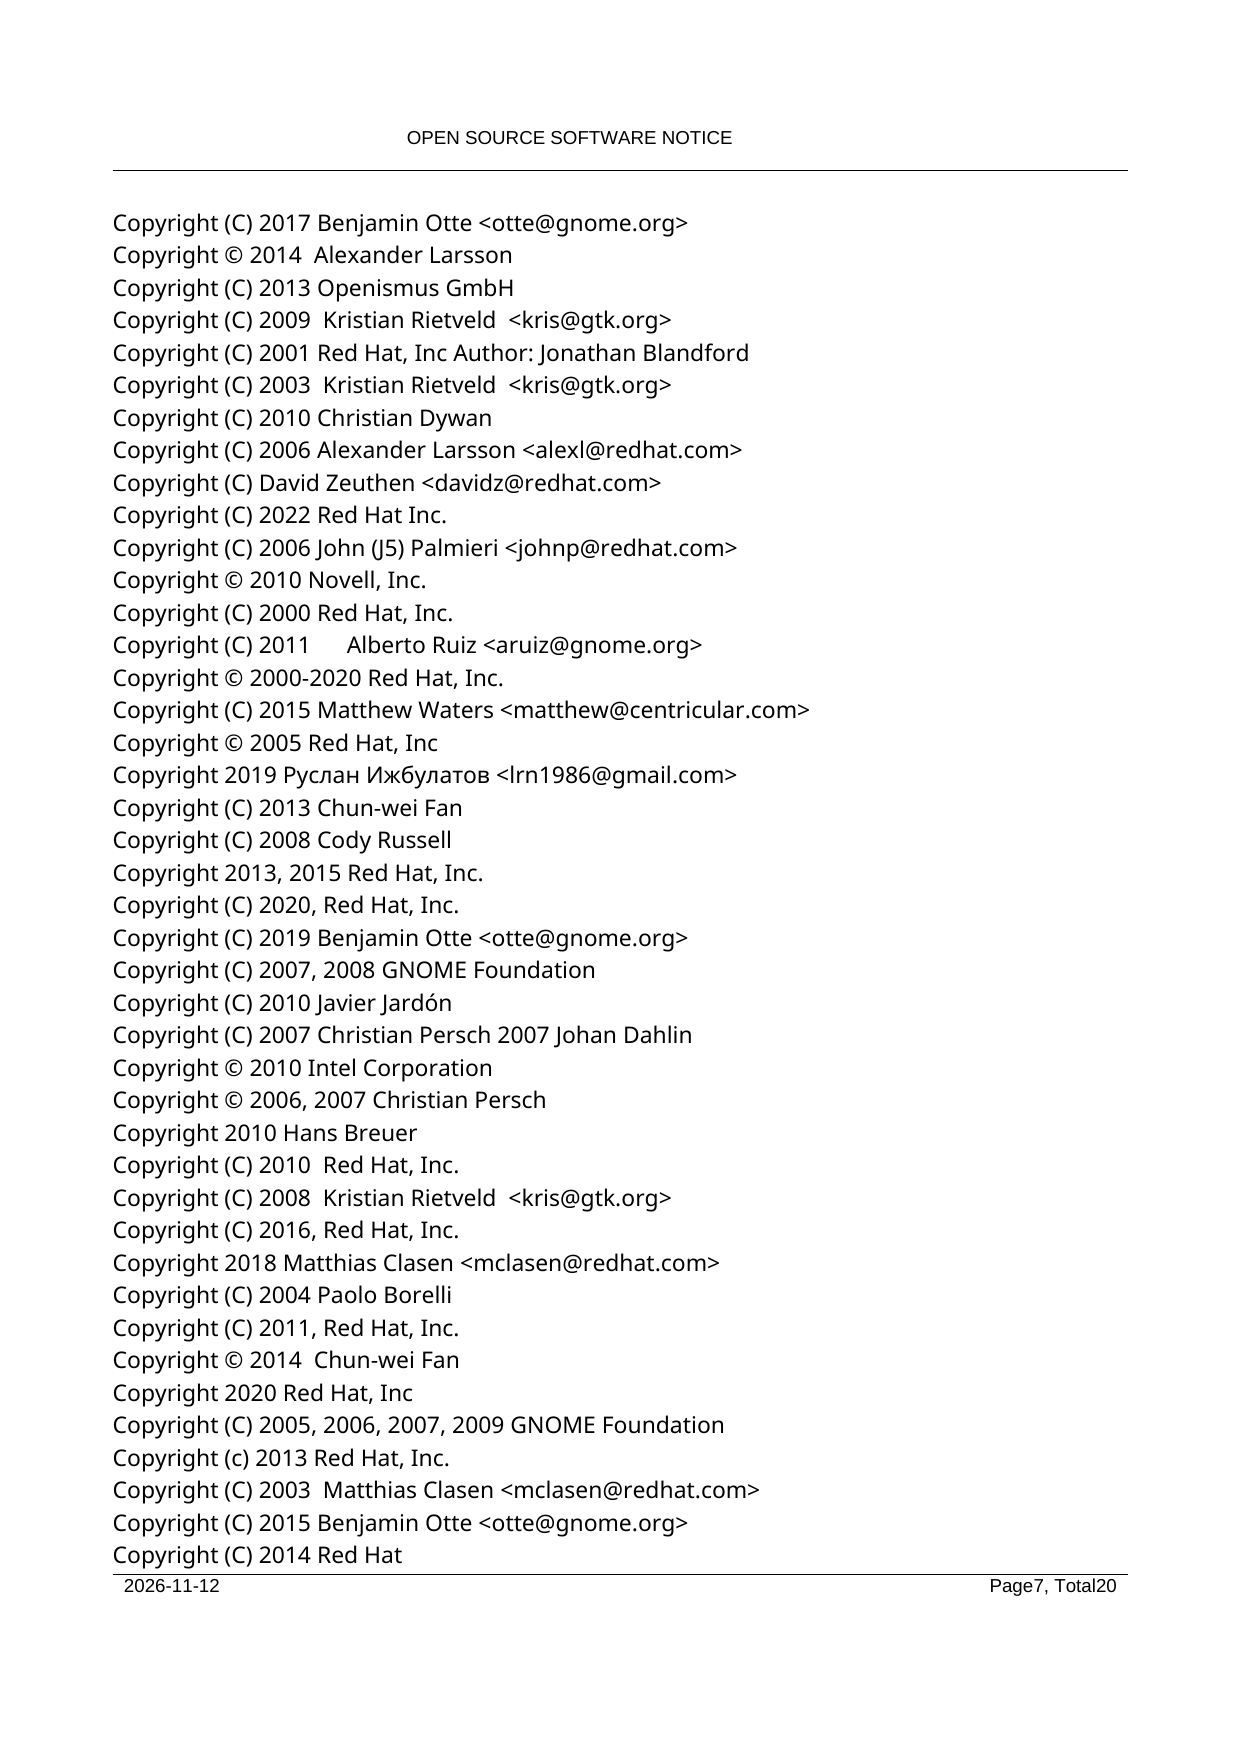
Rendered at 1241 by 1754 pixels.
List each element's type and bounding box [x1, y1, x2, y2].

text [112, 206, 1128, 1571]
